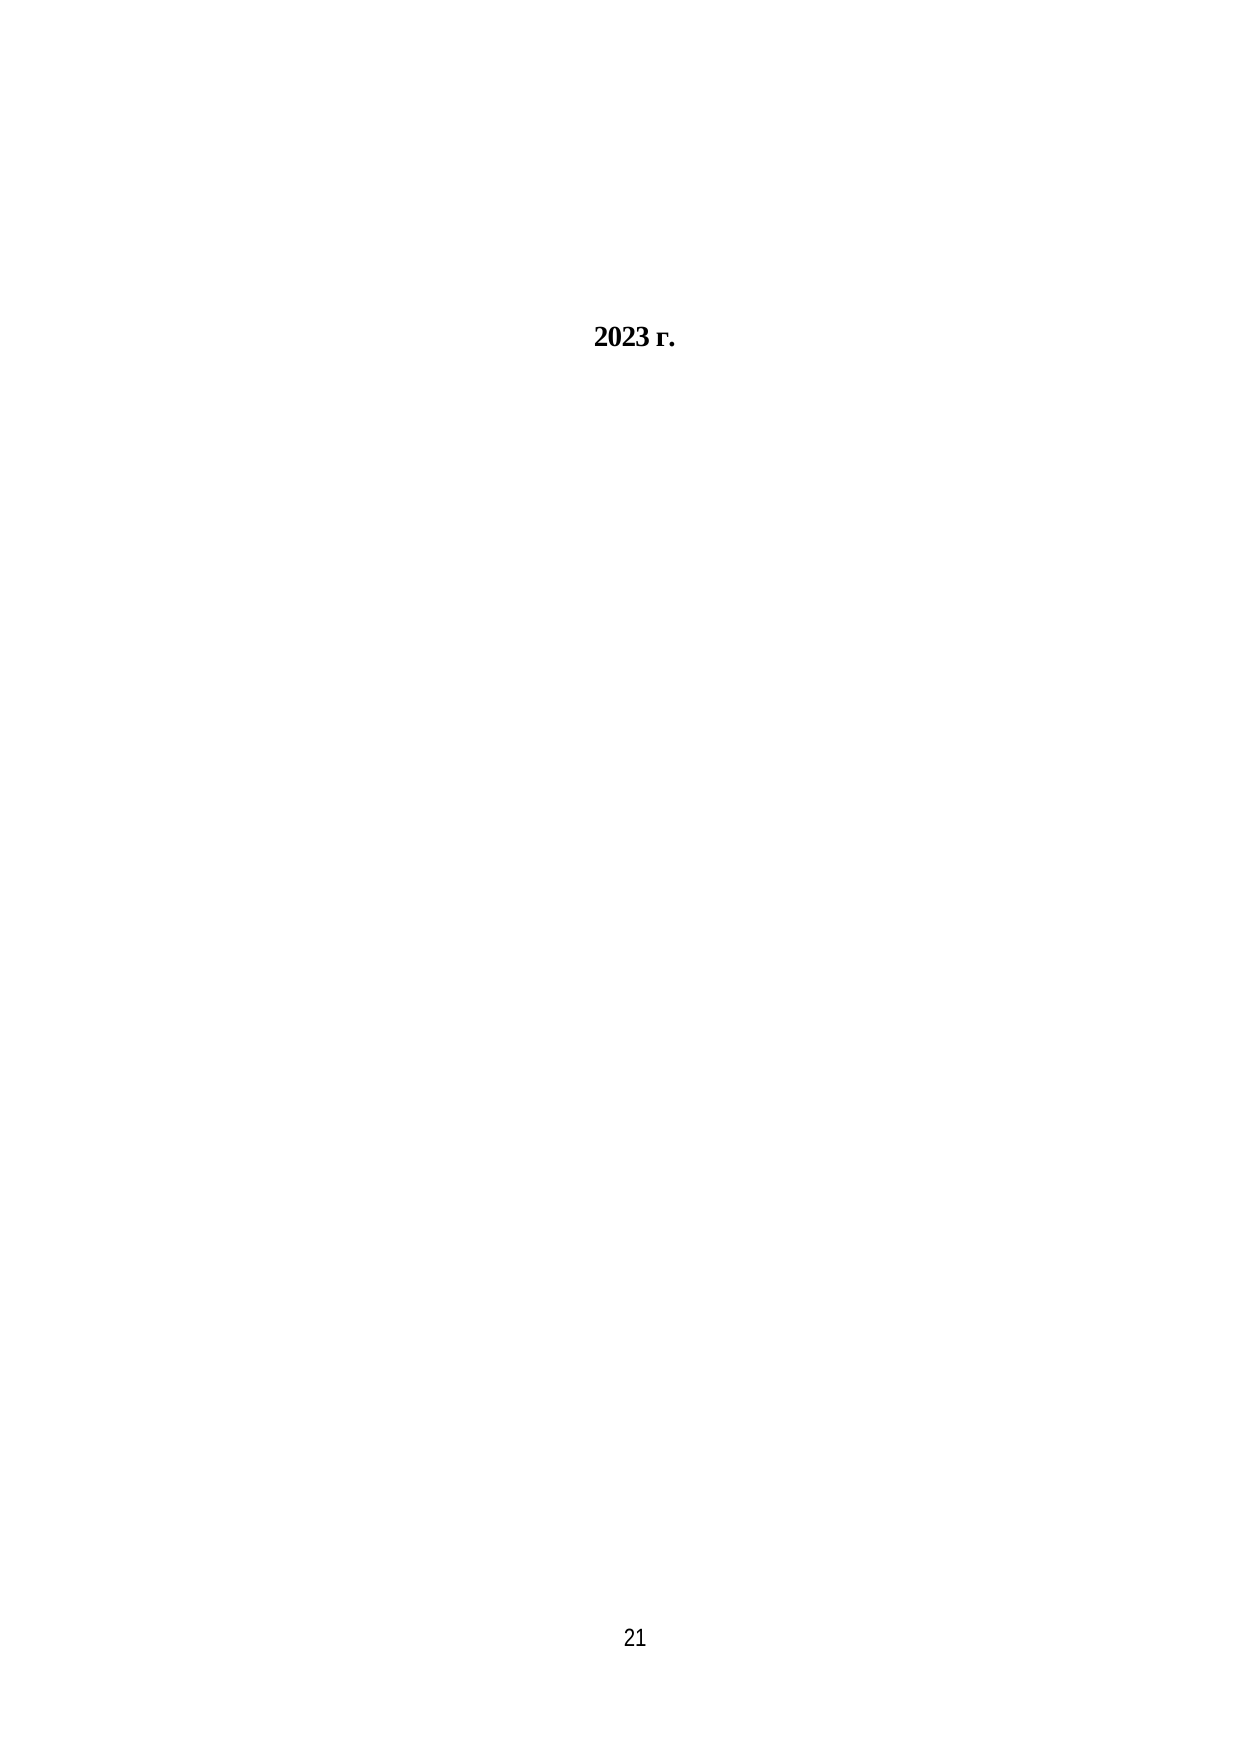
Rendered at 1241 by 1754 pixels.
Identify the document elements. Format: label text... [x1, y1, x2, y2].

text 2023 г. [118, 319, 1152, 353]
